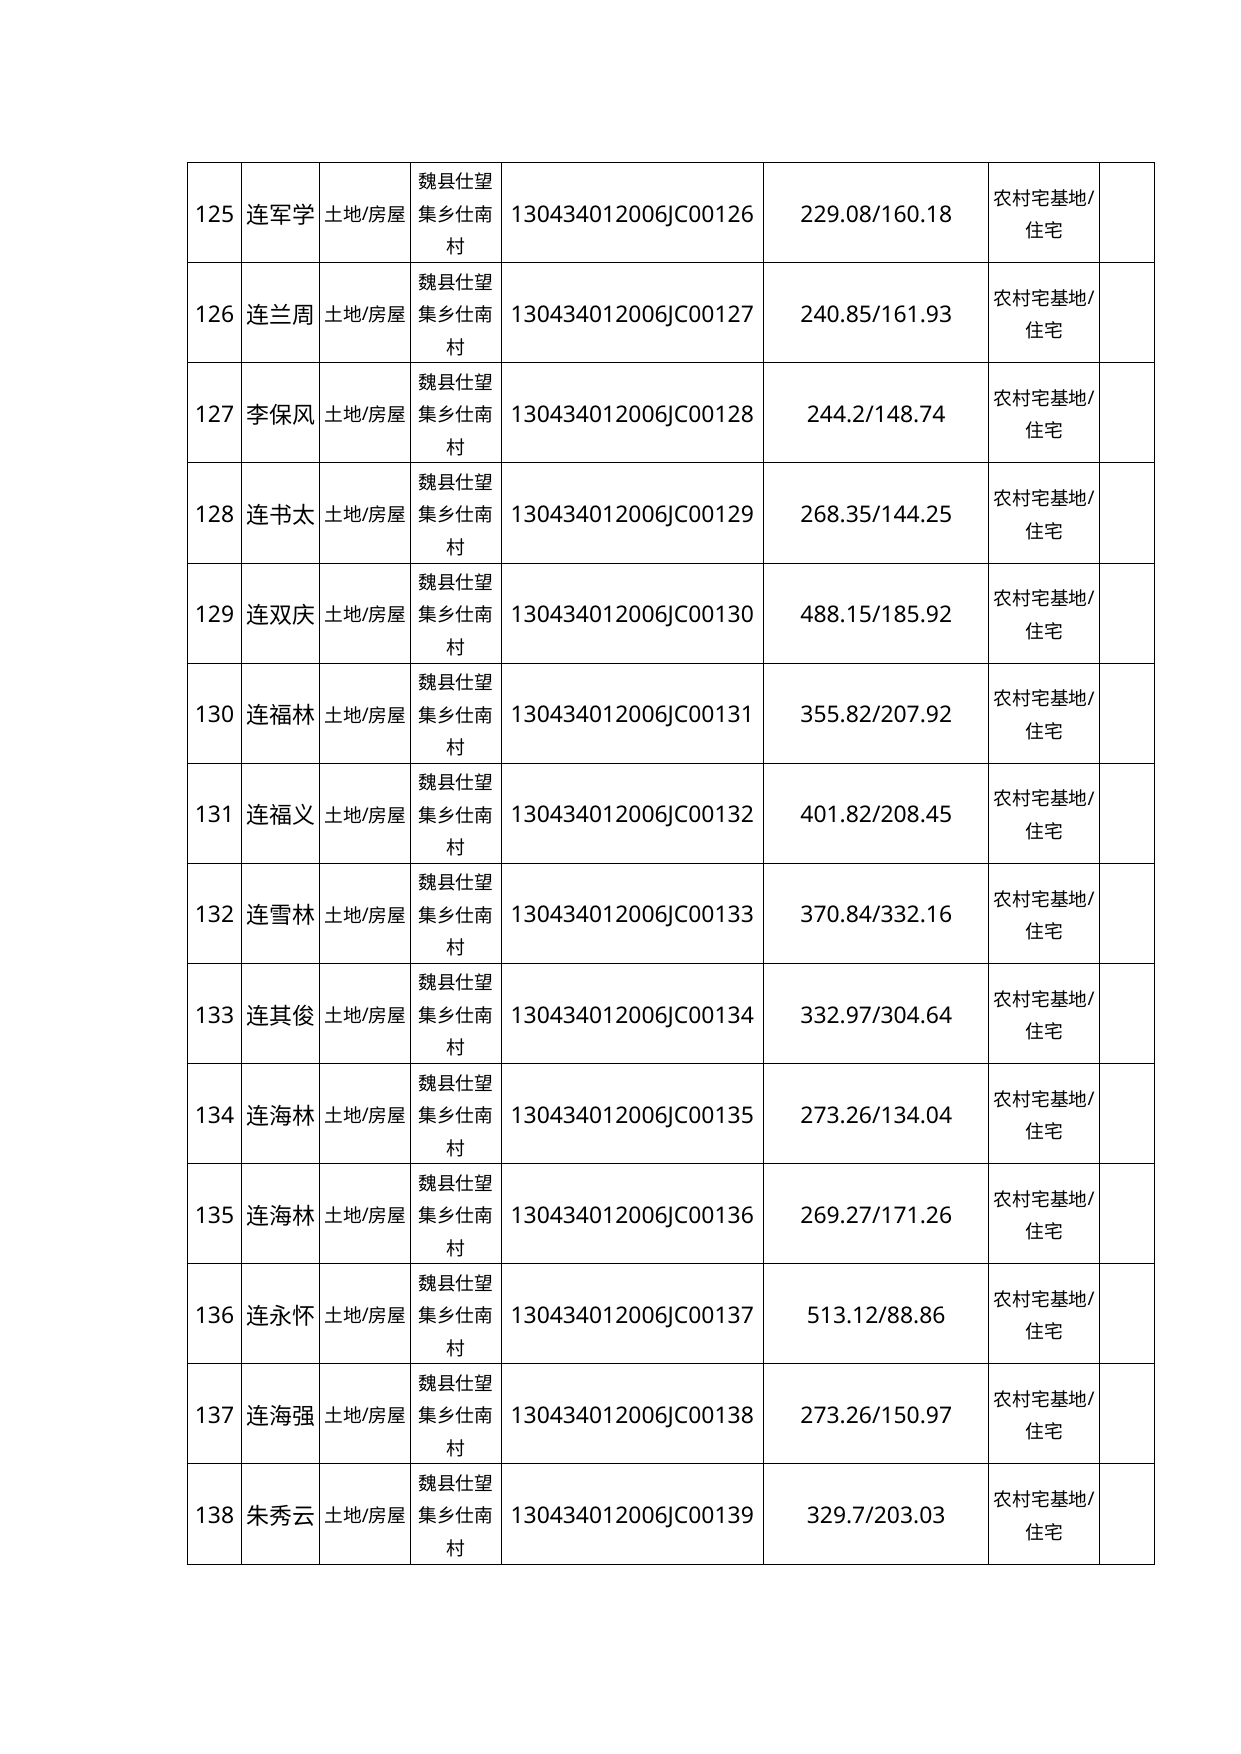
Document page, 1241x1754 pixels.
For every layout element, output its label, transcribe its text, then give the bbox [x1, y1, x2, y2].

table_cell 土地/房屋 [320, 363, 410, 462]
table_cell 魏县仕望集乡仕南村 [411, 1164, 501, 1263]
table_cell 332.97/304.64 [764, 964, 988, 1063]
table_cell 魏县仕望集乡仕南村 [411, 1264, 501, 1363]
table_cell 农村宅基地/住宅 [989, 764, 1099, 863]
table_cell 土地/房屋 [320, 664, 410, 763]
table_cell 朱秀云 [242, 1464, 319, 1563]
table_cell 130434012006JC00126 [502, 163, 763, 262]
table_cell [1100, 664, 1154, 763]
table_cell 130434012006JC00127 [502, 263, 763, 362]
table_cell [1100, 864, 1154, 963]
table_cell 土地/房屋 [320, 864, 410, 963]
table_cell 土地/房屋 [320, 1264, 410, 1363]
table_cell 连兰周 [242, 263, 319, 362]
table_cell 李保风 [242, 363, 319, 462]
table_cell 土地/房屋 [320, 263, 410, 362]
table_cell 土地/房屋 [320, 764, 410, 863]
table_cell 魏县仕望集乡仕南村 [411, 864, 501, 963]
table_cell 129 [188, 564, 241, 662]
table_cell 130434012006JC00133 [502, 864, 763, 963]
table_cell 农村宅基地/住宅 [989, 864, 1099, 963]
table_cell 130434012006JC00131 [502, 664, 763, 763]
table_cell 135 [188, 1164, 241, 1263]
table_cell 农村宅基地/住宅 [989, 1364, 1099, 1463]
table_cell 130 [188, 664, 241, 763]
table_cell 农村宅基地/住宅 [989, 564, 1099, 662]
table_cell 370.84/332.16 [764, 864, 988, 963]
table_cell 魏县仕望集乡仕南村 [411, 1064, 501, 1163]
table_cell 连双庆 [242, 564, 319, 662]
table_cell 魏县仕望集乡仕南村 [411, 1464, 501, 1563]
table_cell 连海林 [242, 1164, 319, 1263]
table_cell [1100, 1164, 1154, 1263]
table_cell 229.08/160.18 [764, 163, 988, 262]
table_cell 488.15/185.92 [764, 564, 988, 662]
table_cell 农村宅基地/住宅 [989, 263, 1099, 362]
table_cell [1100, 263, 1154, 362]
table_cell 134 [188, 1064, 241, 1163]
table_cell 130434012006JC00135 [502, 1064, 763, 1163]
table_cell 魏县仕望集乡仕南村 [411, 964, 501, 1063]
table_cell 136 [188, 1264, 241, 1363]
table_cell 268.35/144.25 [764, 463, 988, 562]
table_cell [1100, 964, 1154, 1063]
table_cell [1100, 463, 1154, 562]
table_cell 土地/房屋 [320, 1464, 410, 1563]
table_cell 127 [188, 363, 241, 462]
table_cell 130434012006JC00129 [502, 463, 763, 562]
table_cell 132 [188, 864, 241, 963]
table_cell 魏县仕望集乡仕南村 [411, 463, 501, 562]
table_cell 连其俊 [242, 964, 319, 1063]
table_cell 131 [188, 764, 241, 863]
table_cell 连军学 [242, 163, 319, 262]
table_cell 130434012006JC00139 [502, 1464, 763, 1563]
table_cell [1100, 1364, 1154, 1463]
table_cell 273.26/150.97 [764, 1364, 988, 1463]
table_cell 农村宅基地/住宅 [989, 163, 1099, 262]
table_cell 125 [188, 163, 241, 262]
table_cell 连永怀 [242, 1264, 319, 1363]
table_cell 连书太 [242, 463, 319, 562]
table_cell 魏县仕望集乡仕南村 [411, 363, 501, 462]
table_cell 401.82/208.45 [764, 764, 988, 863]
table_cell 土地/房屋 [320, 564, 410, 662]
table_cell 农村宅基地/住宅 [989, 1164, 1099, 1263]
table_cell 连海强 [242, 1364, 319, 1463]
table_cell [1100, 1064, 1154, 1163]
table_cell 土地/房屋 [320, 163, 410, 262]
table_cell 土地/房屋 [320, 1364, 410, 1463]
table_cell [1100, 564, 1154, 662]
table_cell 农村宅基地/住宅 [989, 1064, 1099, 1163]
table_cell 130434012006JC00132 [502, 764, 763, 863]
table_cell 130434012006JC00138 [502, 1364, 763, 1463]
table_cell 魏县仕望集乡仕南村 [411, 263, 501, 362]
table_cell 农村宅基地/住宅 [989, 964, 1099, 1063]
table_cell 魏县仕望集乡仕南村 [411, 764, 501, 863]
table_cell 农村宅基地/住宅 [989, 363, 1099, 462]
table_cell 137 [188, 1364, 241, 1463]
table_cell 133 [188, 964, 241, 1063]
table_cell 130434012006JC00130 [502, 564, 763, 662]
table_cell 269.27/171.26 [764, 1164, 988, 1263]
table_cell 土地/房屋 [320, 1164, 410, 1263]
table_cell 513.12/88.86 [764, 1264, 988, 1363]
table_cell 130434012006JC00134 [502, 964, 763, 1063]
table_cell 329.7/203.03 [764, 1464, 988, 1563]
table_cell 连福林 [242, 664, 319, 763]
table_cell 土地/房屋 [320, 463, 410, 562]
table_cell 魏县仕望集乡仕南村 [411, 163, 501, 262]
table_cell 130434012006JC00137 [502, 1264, 763, 1363]
table_cell 农村宅基地/住宅 [989, 1264, 1099, 1363]
table_cell 126 [188, 263, 241, 362]
table_cell 魏县仕望集乡仕南村 [411, 664, 501, 763]
table_cell 魏县仕望集乡仕南村 [411, 564, 501, 662]
table_cell 农村宅基地/住宅 [989, 463, 1099, 562]
table_cell 130434012006JC00136 [502, 1164, 763, 1263]
table_cell 连雪林 [242, 864, 319, 963]
table_cell 土地/房屋 [320, 964, 410, 1063]
table_cell 土地/房屋 [320, 1064, 410, 1163]
table_cell [1100, 363, 1154, 462]
table_cell 连福义 [242, 764, 319, 863]
table_cell 273.26/134.04 [764, 1064, 988, 1163]
table_cell [1100, 1464, 1154, 1563]
table_cell 355.82/207.92 [764, 664, 988, 763]
table_cell [1100, 163, 1154, 262]
table_cell [1100, 764, 1154, 863]
table_cell 农村宅基地/住宅 [989, 664, 1099, 763]
table_cell 农村宅基地/住宅 [989, 1464, 1099, 1563]
table_cell 连海林 [242, 1064, 319, 1163]
table_cell 240.85/161.93 [764, 263, 988, 362]
table_cell 130434012006JC00128 [502, 363, 763, 462]
table_cell 244.2/148.74 [764, 363, 988, 462]
table_cell [1100, 1264, 1154, 1363]
table_cell 138 [188, 1464, 241, 1563]
table_cell 魏县仕望集乡仕南村 [411, 1364, 501, 1463]
table_cell 128 [188, 463, 241, 562]
